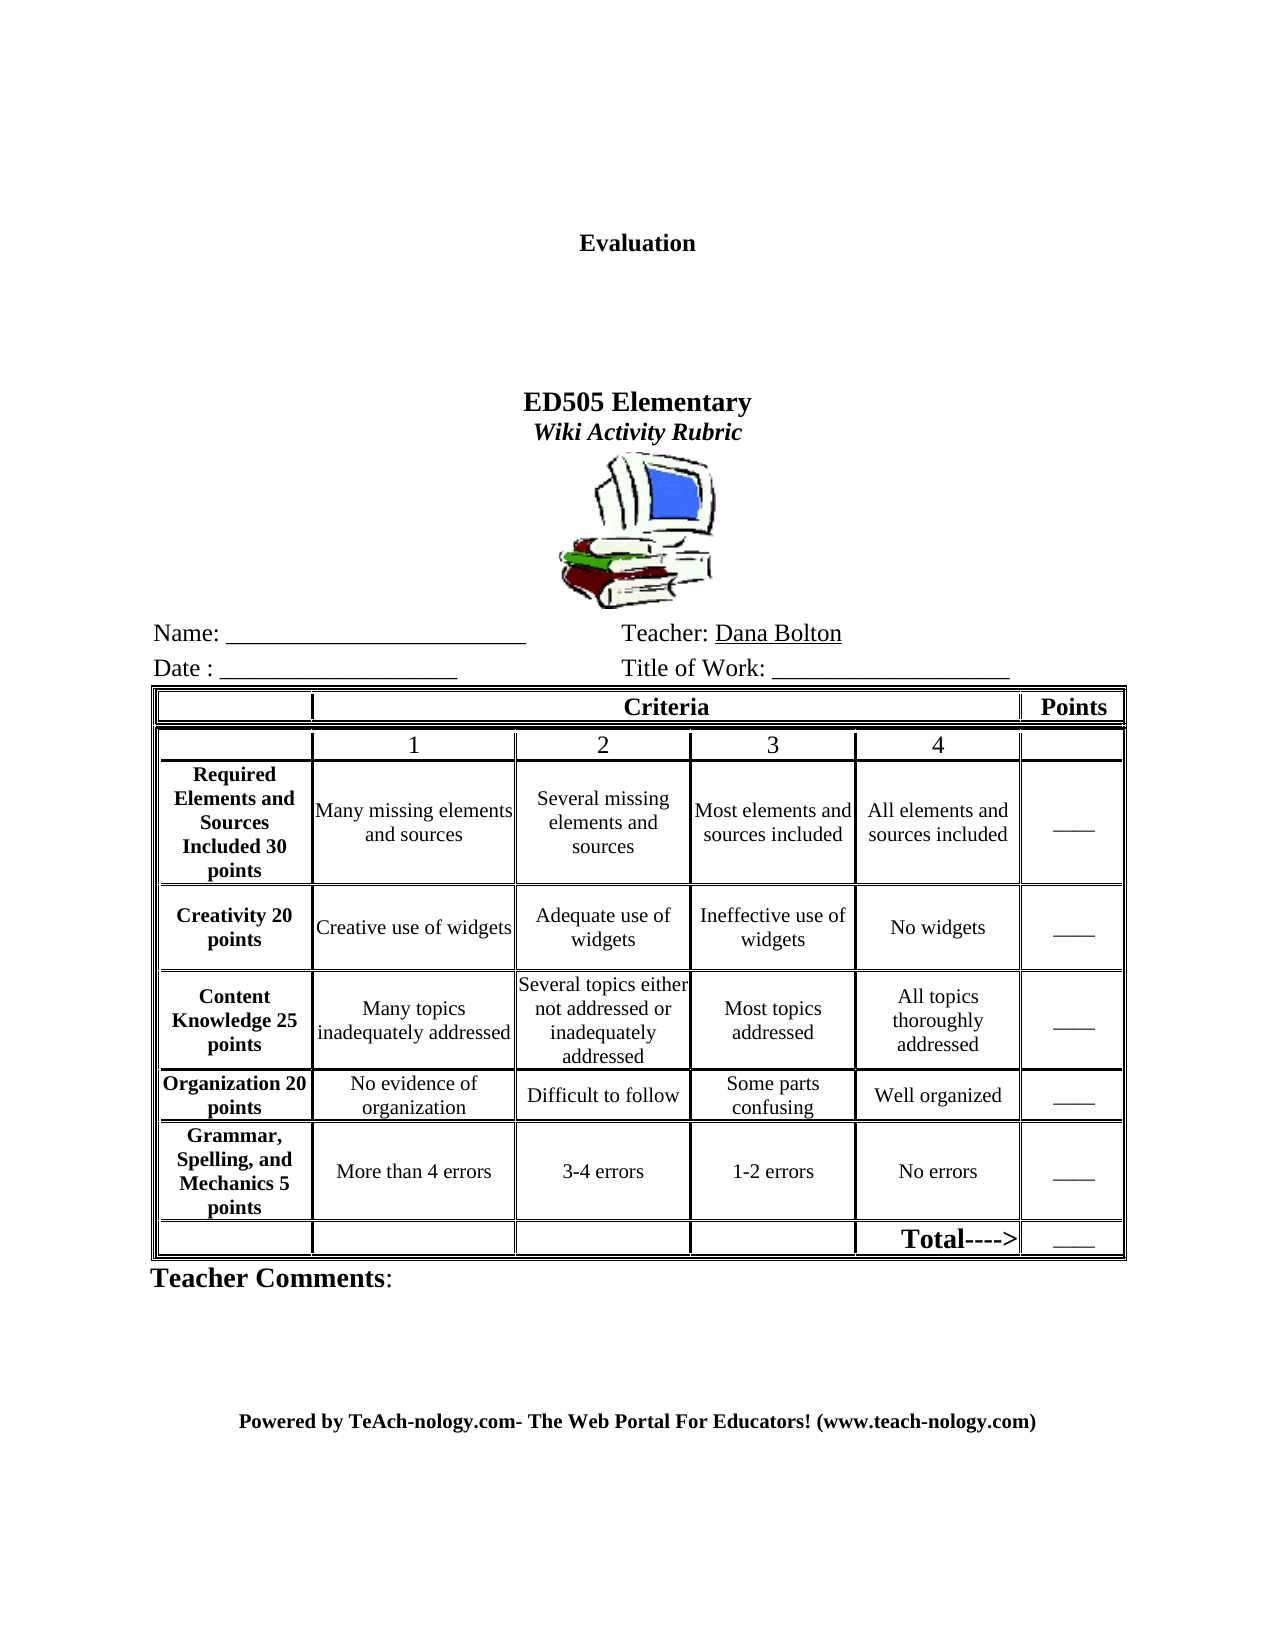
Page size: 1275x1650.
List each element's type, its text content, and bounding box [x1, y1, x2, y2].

table_cell [150, 446, 1125, 615]
table_cell [157, 729, 1123, 1257]
table_cell [150, 650, 1125, 685]
text Evaluation [150, 228, 1125, 257]
table_cell Teacher Comments: [150, 1261, 1125, 1351]
table_header ED505 Elementary [150, 385, 1125, 417]
picture [559, 452, 716, 609]
table_cell [150, 615, 1125, 650]
table_cell [157, 690, 1123, 723]
table_cell Powered by TeAch-nology.com- The Web Portal For Educators! (www.teach-nology.com) [150, 1351, 1125, 1433]
table_cell Wiki Activity Rubric [150, 418, 1125, 446]
